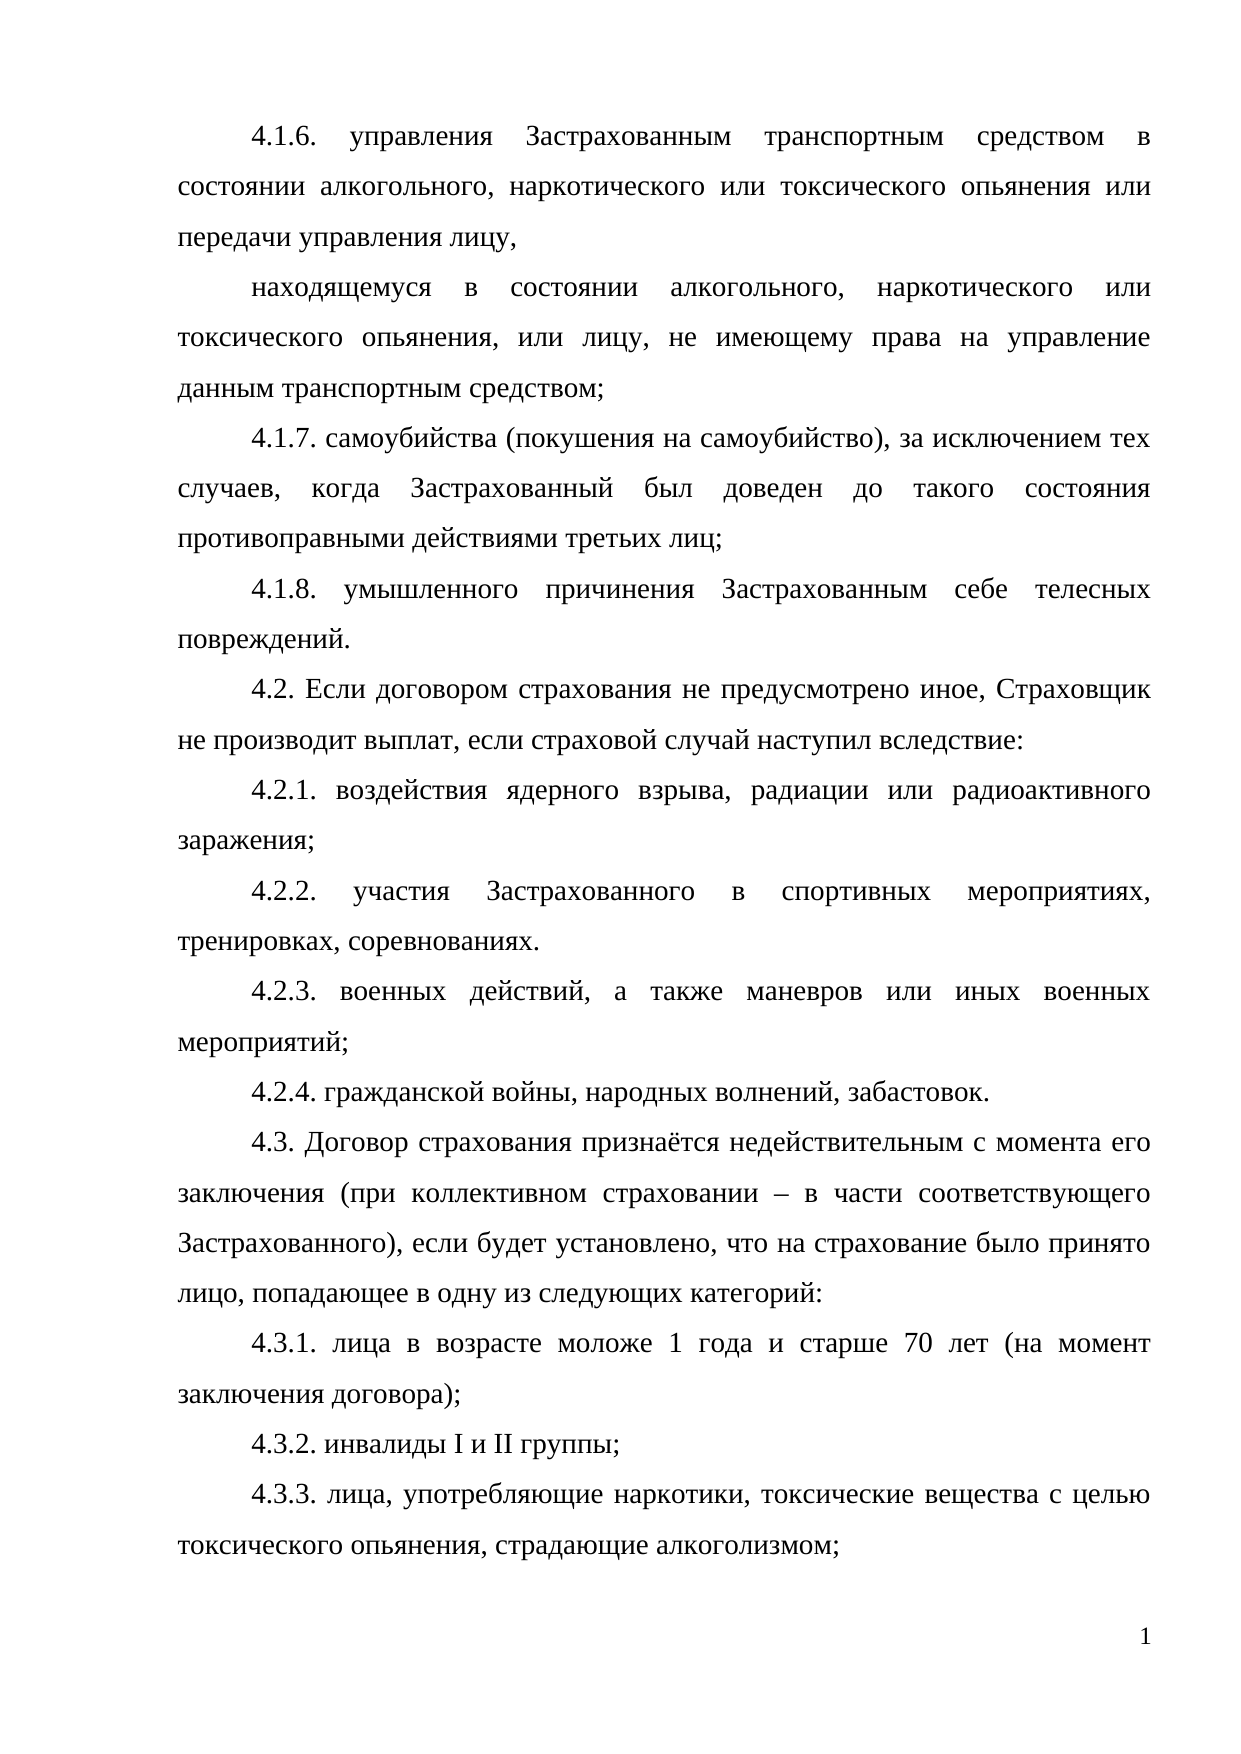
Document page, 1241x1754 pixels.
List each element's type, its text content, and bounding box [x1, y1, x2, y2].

text 4.3. Договор страхования признаётся недействительным с момента его заключения (при коллективном страховании – в части соответствующего Застрахованного), если будет установлено, что на страхование было принято лицо, попадающее в одну из следующих категорий: [177, 1124, 1152, 1309]
text 4.1.6. управления Застрахованным транспортным средством в состоянии алкогольного, наркотического или токсического опьянения или передачи управления лицу, [177, 118, 1152, 252]
text 4.1.8. умышленного причинения Застрахованным себе телесных повреждений. [177, 571, 1152, 655]
text 4.3.1. лица в возрасте моложе 1 года и старше 70 лет (на момент заключения договора); [177, 1326, 1152, 1409]
text находящемуся в состоянии алкогольного, наркотического или токсического опьянения, или лицу, не имеющему права на управление данным транспортным средством; [177, 269, 1152, 403]
text 4.1.7. самоубийства (покушения на самоубийство), за исключением тех случаев, когда Застрахованный был доведен до такого состояния противоправными действиями третьих лиц; [177, 420, 1152, 554]
text 4.2.3. военных действий, а также маневров или иных военных мероприятий; [177, 973, 1152, 1057]
text 4.2. Если договором страхования не предусмотрено иное, Страховщик не производит выплат, если страховой случай наступил вследствие: [177, 672, 1152, 755]
text 4.3.2. инвалиды I и II группы; [177, 1426, 1152, 1460]
text 4.2.2. участия Застрахованного в спортивных мероприятиях, тренировках, соревнованиях. [177, 873, 1152, 957]
text 4.3.3. лица, употребляющие наркотики, токсические вещества с целью токсического опьянения, страдающие алкоголизмом; [177, 1477, 1152, 1560]
text 4.2.4. гражданской войны, народных волнений, забастовок. [177, 1074, 1152, 1108]
text 4.2.1. воздействия ядерного взрыва, радиации или радиоактивного заражения; [177, 772, 1152, 856]
